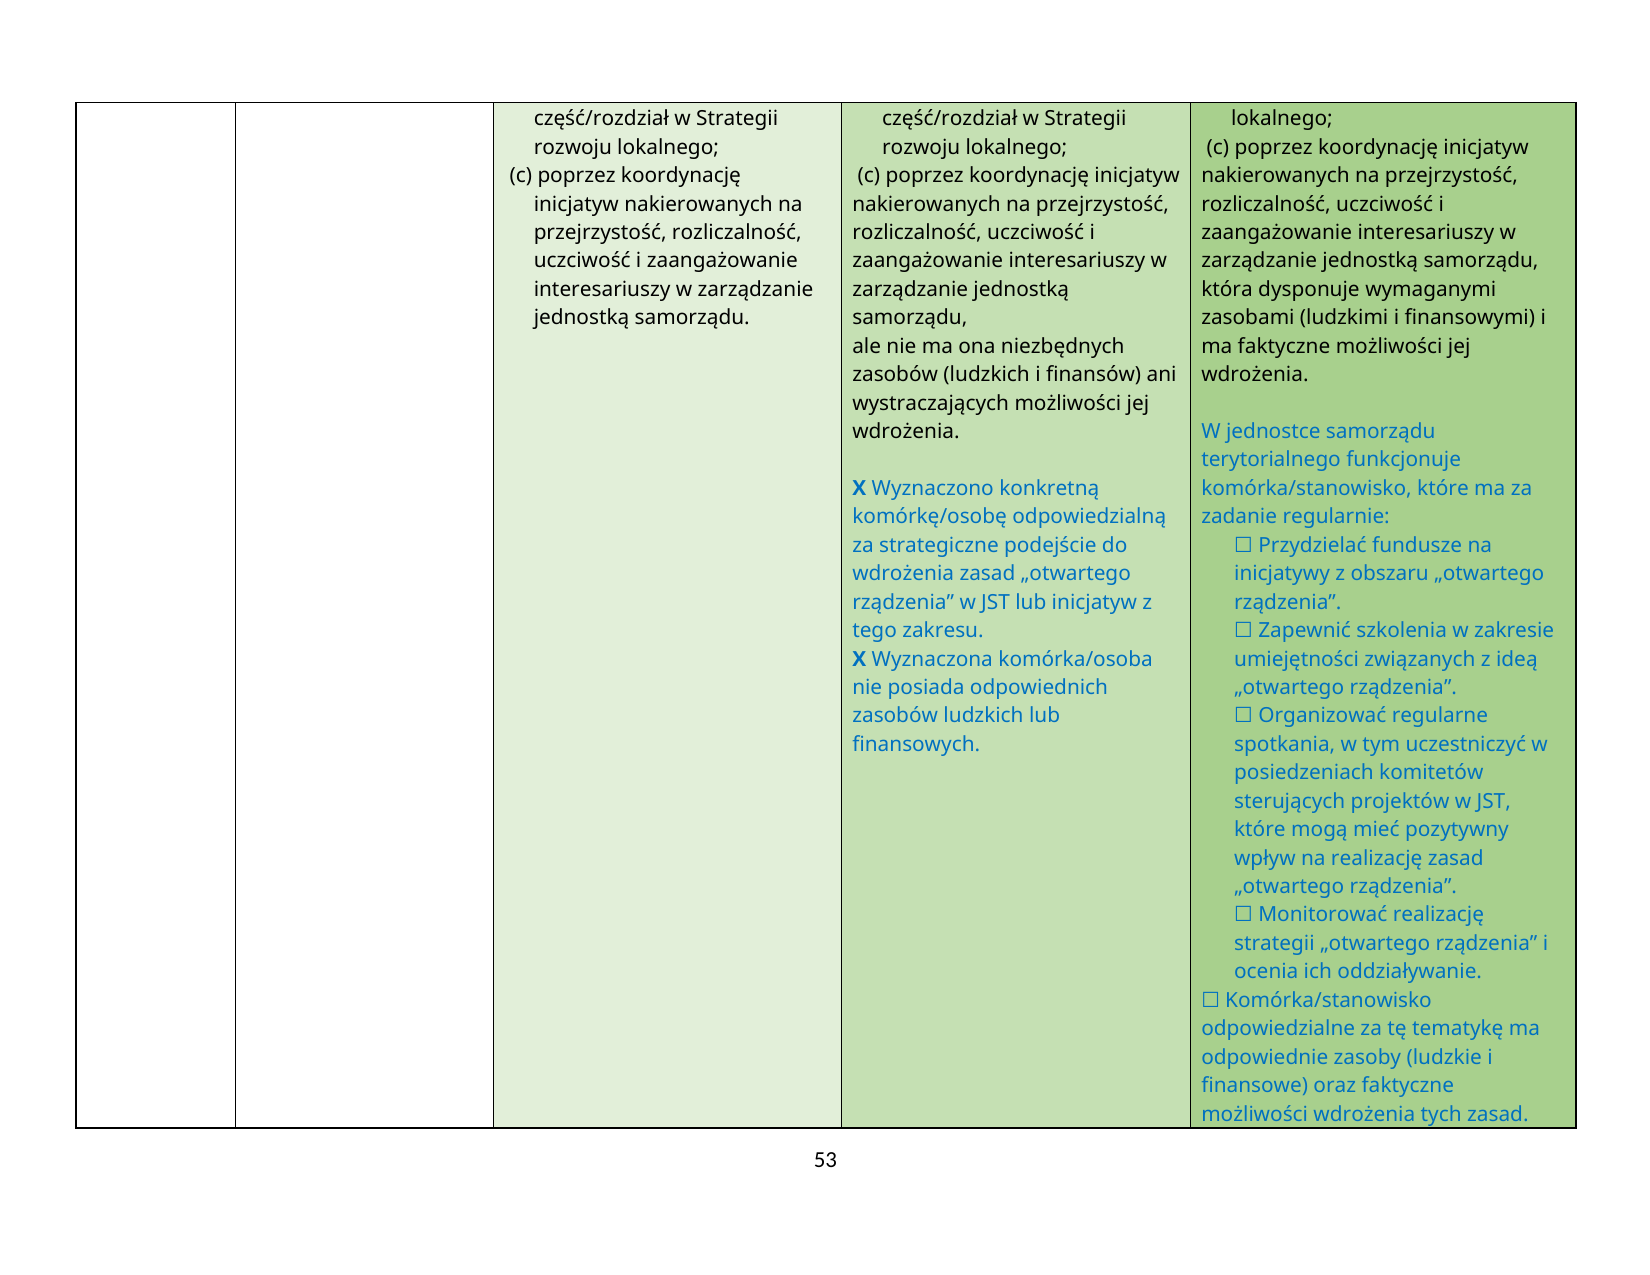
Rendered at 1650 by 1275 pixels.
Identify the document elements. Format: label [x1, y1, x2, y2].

table_cell [236, 103, 493, 1127]
table_cell [494, 103, 841, 1127]
table_cell [1191, 103, 1575, 1127]
table_cell [842, 103, 1190, 1127]
